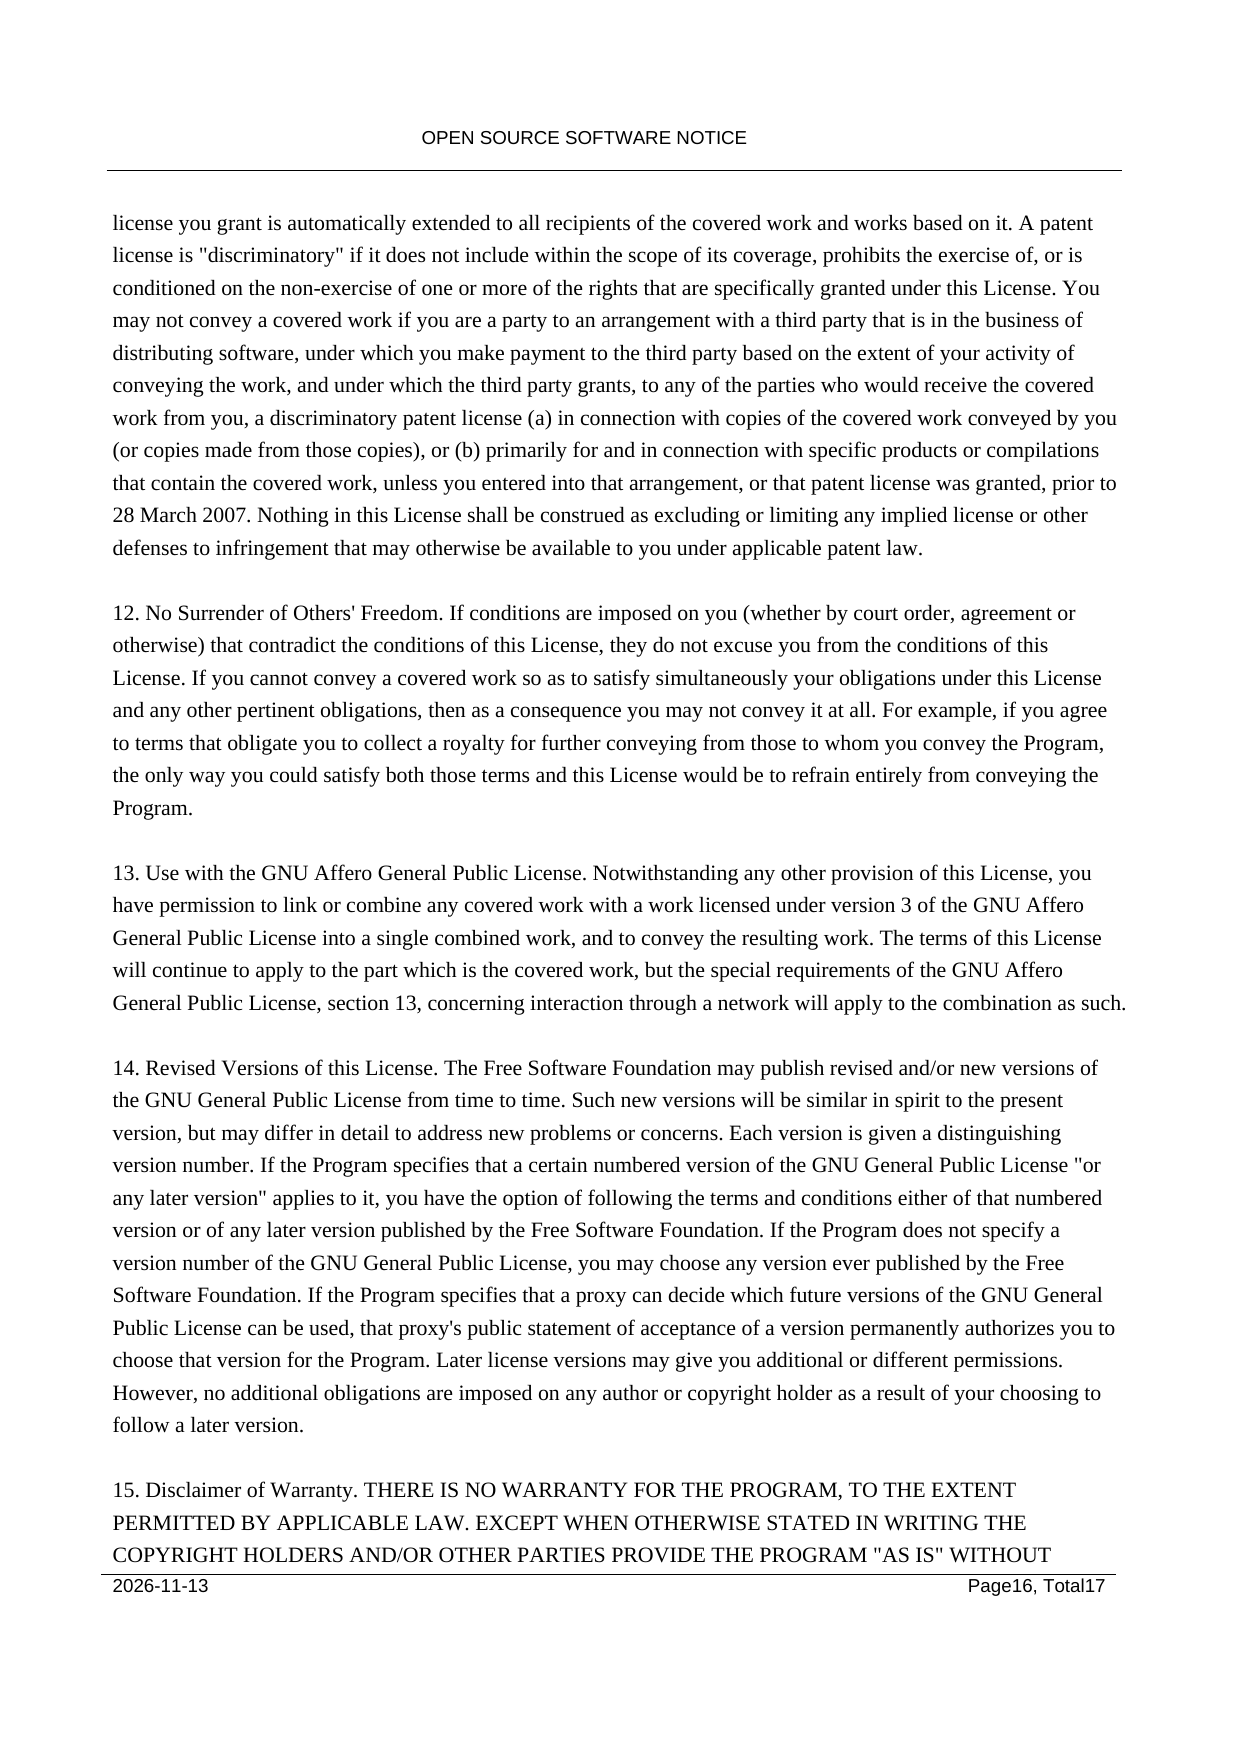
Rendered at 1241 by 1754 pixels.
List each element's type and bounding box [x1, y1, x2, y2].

text [112, 206, 1128, 1571]
